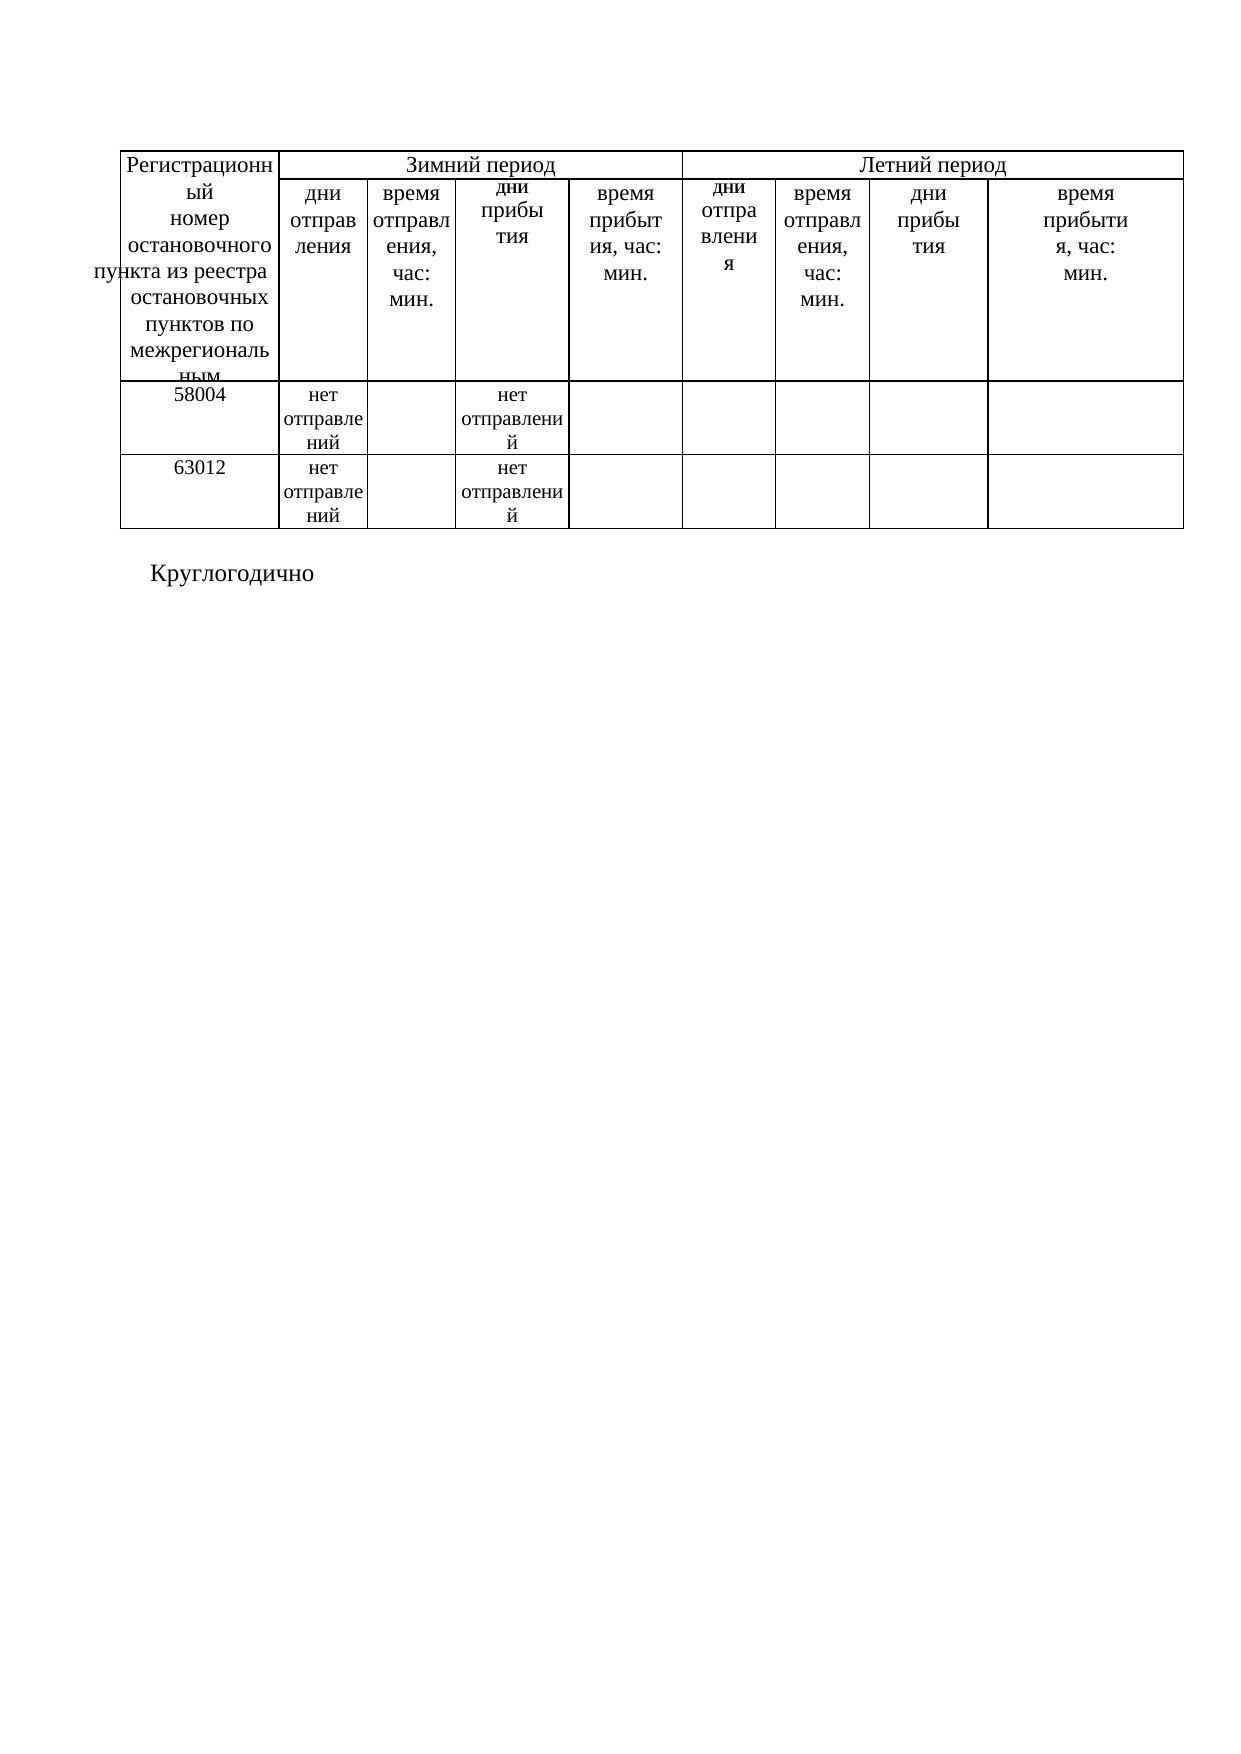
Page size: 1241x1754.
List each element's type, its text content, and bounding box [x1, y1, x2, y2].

table_cell 63012 [121, 455, 278, 527]
table_cell [870, 455, 987, 527]
table_cell [683, 382, 775, 454]
table_header Летний период [683, 152, 1183, 178]
table_cell нет отправлений [280, 455, 367, 527]
table_cell [570, 382, 682, 454]
table_cell 58004 [121, 382, 278, 454]
text Круглогодично [150, 558, 1090, 587]
table_cell нет отправлений [280, 382, 367, 454]
table_cell время отправл ения, час: мин. [368, 180, 455, 380]
table_cell нет отправлений [456, 455, 568, 527]
table_cell ДНИ прибы тия [456, 180, 568, 380]
table_cell [683, 455, 775, 527]
table_cell [368, 455, 455, 527]
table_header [121, 152, 278, 380]
table_cell ДНИ отпра влени я [683, 180, 775, 380]
table_cell время отправл ения, час: мин. [776, 180, 869, 380]
table_cell [989, 382, 1183, 454]
table_cell [368, 382, 455, 454]
table_cell время прибыт ия, час: мин. [570, 180, 682, 380]
table_cell [570, 455, 682, 527]
table_cell нет отправлений [456, 382, 568, 454]
table_cell [870, 382, 987, 454]
table_header Зимний период [280, 152, 682, 178]
table_cell время прибыти я, час: мин. [989, 180, 1183, 380]
table_cell [989, 455, 1183, 527]
table_cell [776, 382, 869, 454]
table_cell дни отправ ления [280, 180, 367, 380]
table_cell [776, 455, 869, 527]
table_cell дни прибы тия [870, 180, 987, 380]
